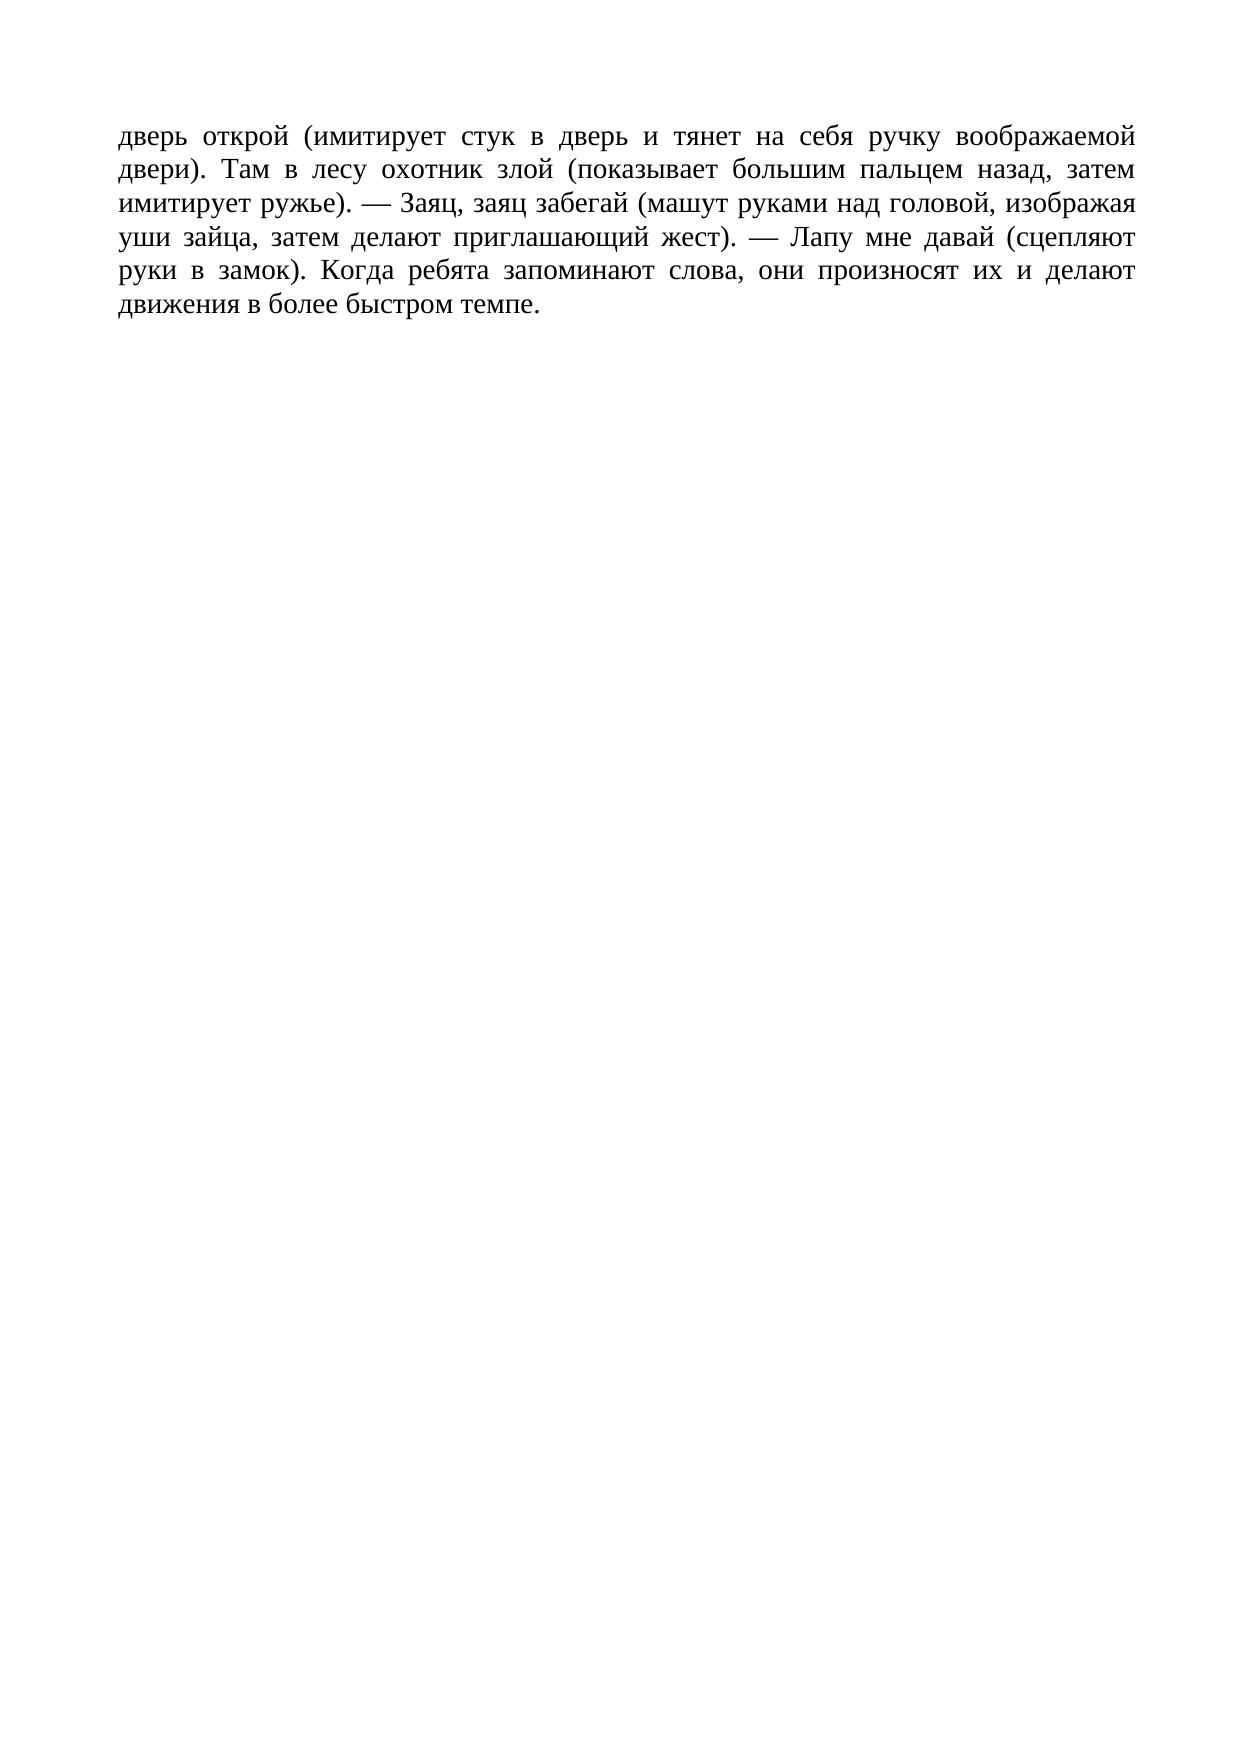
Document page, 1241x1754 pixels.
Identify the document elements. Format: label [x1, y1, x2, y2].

text [118, 118, 1137, 319]
